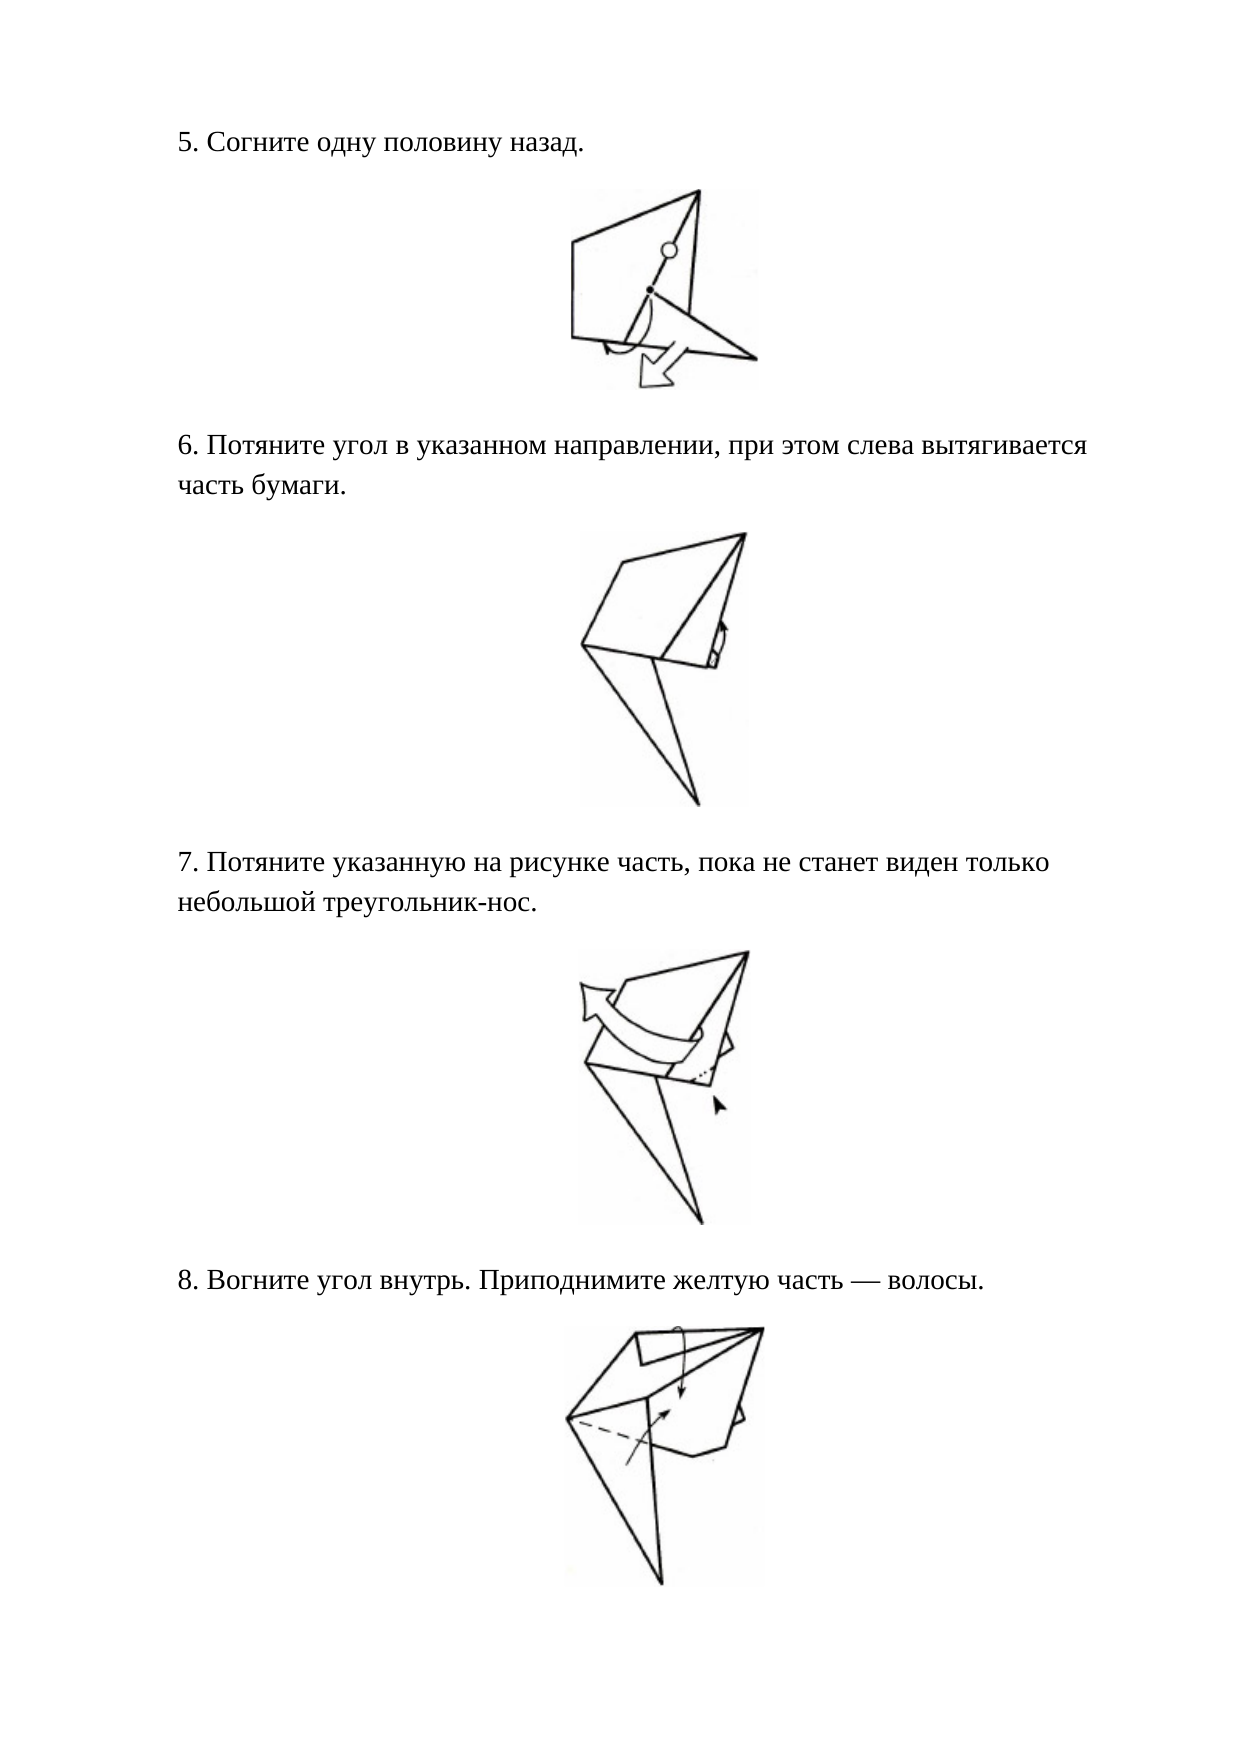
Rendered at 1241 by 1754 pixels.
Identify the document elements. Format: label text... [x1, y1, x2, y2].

picture [564, 1326, 765, 1587]
picture [570, 189, 759, 390]
text 7. Потяните указанную на рисунке часть, пока не станет виден только небольшой треугольник-нос. [177, 838, 1152, 918]
picture [580, 531, 749, 807]
text 5. Согните одну половину назад. [177, 118, 1152, 158]
text 8. Вогните угол внутрь. Приподнимите желтую часть — волосы. [177, 1256, 1152, 1296]
picture [578, 949, 751, 1225]
text 6. Потяните угол в указанном направлении, при этом слева вытягивается часть бумаги. [177, 421, 1152, 501]
